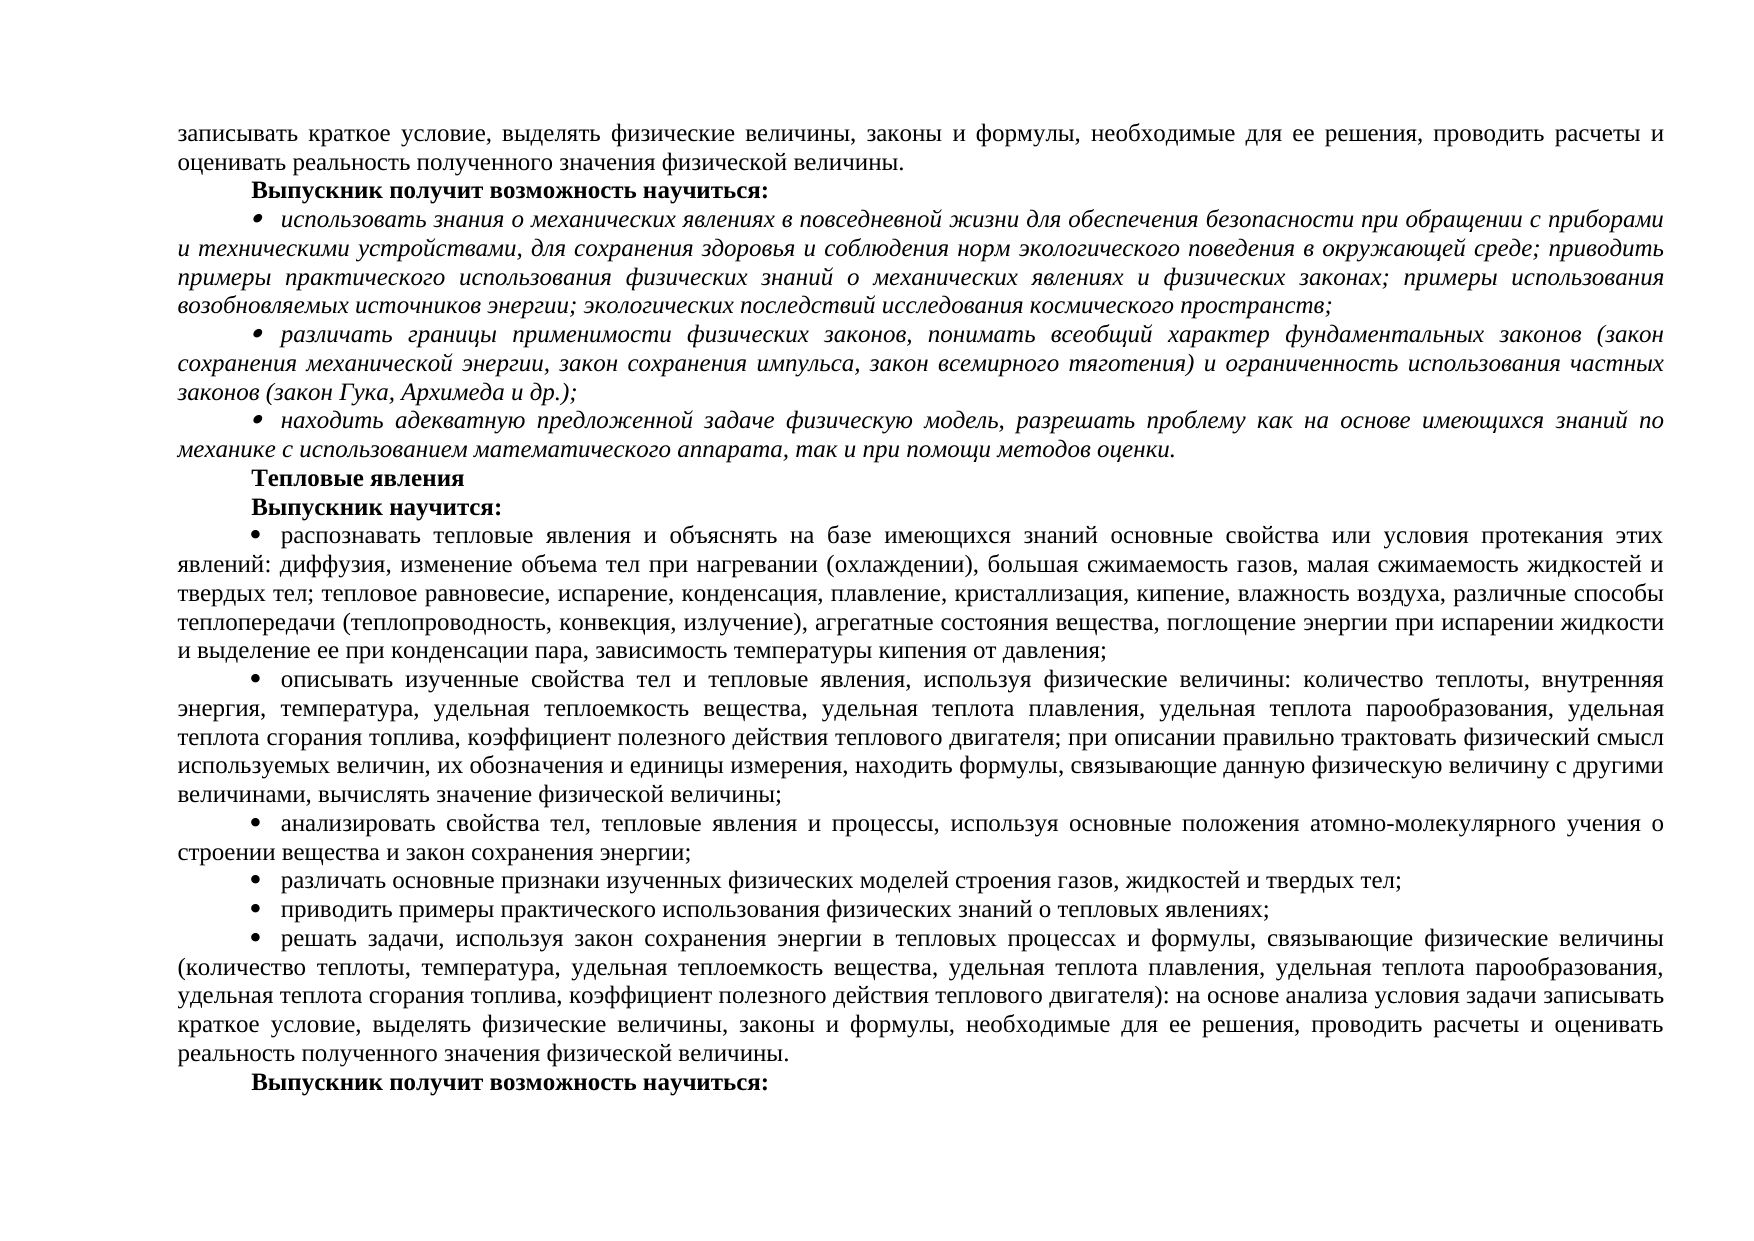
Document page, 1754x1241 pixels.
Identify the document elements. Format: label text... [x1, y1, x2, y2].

list описывать изученные свойства тел и тепловые явления, используя физические величины: количество теплоты, внутренняя энергия, температура, удельная теплоемкость вещества, удельная теплота плавления, удельная теплота парообразования, удельная теплота сгорания топлива, коэффициент полезного действия теплового двигателя; при описании правильно трактовать физический смысл используемых величин, их обозначения и единицы измерения, находить формулы, связывающие данную физическую величину с другими величинами, вычислять значение физической величины; [177, 664, 1665, 808]
list распознавать тепловые явления и объяснять на базе имеющихся знаний основные свойства или условия протекания этих явлений: диффузия, изменение объема тел при нагревании (охлаждении), большая сжимаемость газов, малая сжимаемость жидкостей и твердых тел; тепловое равновесие, испарение, конденсация, плавление, кристаллизация, кипение, влажность воздуха, различные способы теплопередачи (теплопроводность, конвекция, излучение), агрегатные состояния вещества, поглощение энергии при испарении жидкости и выделение ее при конденсации пара, зависимость температуры кипения от давления; [177, 521, 1665, 664]
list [177, 118, 1665, 176]
list приводить примеры практического использования физических знаний о тепловых явлениях; [177, 894, 1665, 923]
list различать основные признаки изученных физических моделей строения газов, жидкостей и твердых тел; [177, 866, 1665, 894]
text Выпускник получит возможность научиться: [177, 176, 1665, 204]
text Выпускник получит возможность научиться: [177, 1067, 1665, 1096]
list различать границы применимости физических законов, понимать всеобщий характер фундаментальных законов (закон сохранения механической энергии, закон сохранения импульса, закон всемирного тяготения) и ограниченность использования частных законов (закон Гука, Архимеда и др.); [177, 319, 1665, 406]
list анализировать свойства тел, тепловые явления и процессы, используя основные положения атомно-молекулярного учения о строении вещества и закон сохранения энергии; [177, 808, 1665, 866]
list находить адекватную предложенной задаче физическую модель, разрешать проблему как на основе имеющихся знаний по механике с использованием математического аппарата, так и при помощи методов оценки. [177, 406, 1665, 463]
list решать задачи, используя закон сохранения энергии в тепловых процессах и формулы, связывающие физические величины (количество теплоты, температура, удельная теплоемкость вещества, удельная теплота плавления, удельная теплота парообразования, удельная теплота сгорания топлива, коэффициент полезного действия теплового двигателя): на основе анализа условия задачи записывать краткое условие, выделять физические величины, законы и формулы, необходимые для ее решения, проводить расчеты и оценивать реальность полученного значения физической величины. [177, 923, 1665, 1067]
text Выпускник научится: [177, 492, 1665, 521]
text Тепловые явления [177, 463, 1665, 492]
list использовать знания о механических явлениях в повседневной жизни для обеспечения безопасности при обращении с приборами и техническими устройствами, для сохранения здоровья и соблюдения норм экологического поведения в окружающей среде; приводить примеры практического использования физических знаний о механических явлениях и физических законах; примеры использования возобновляемых источников энергии; экологических последствий исследования космического пространств; [177, 204, 1665, 319]
